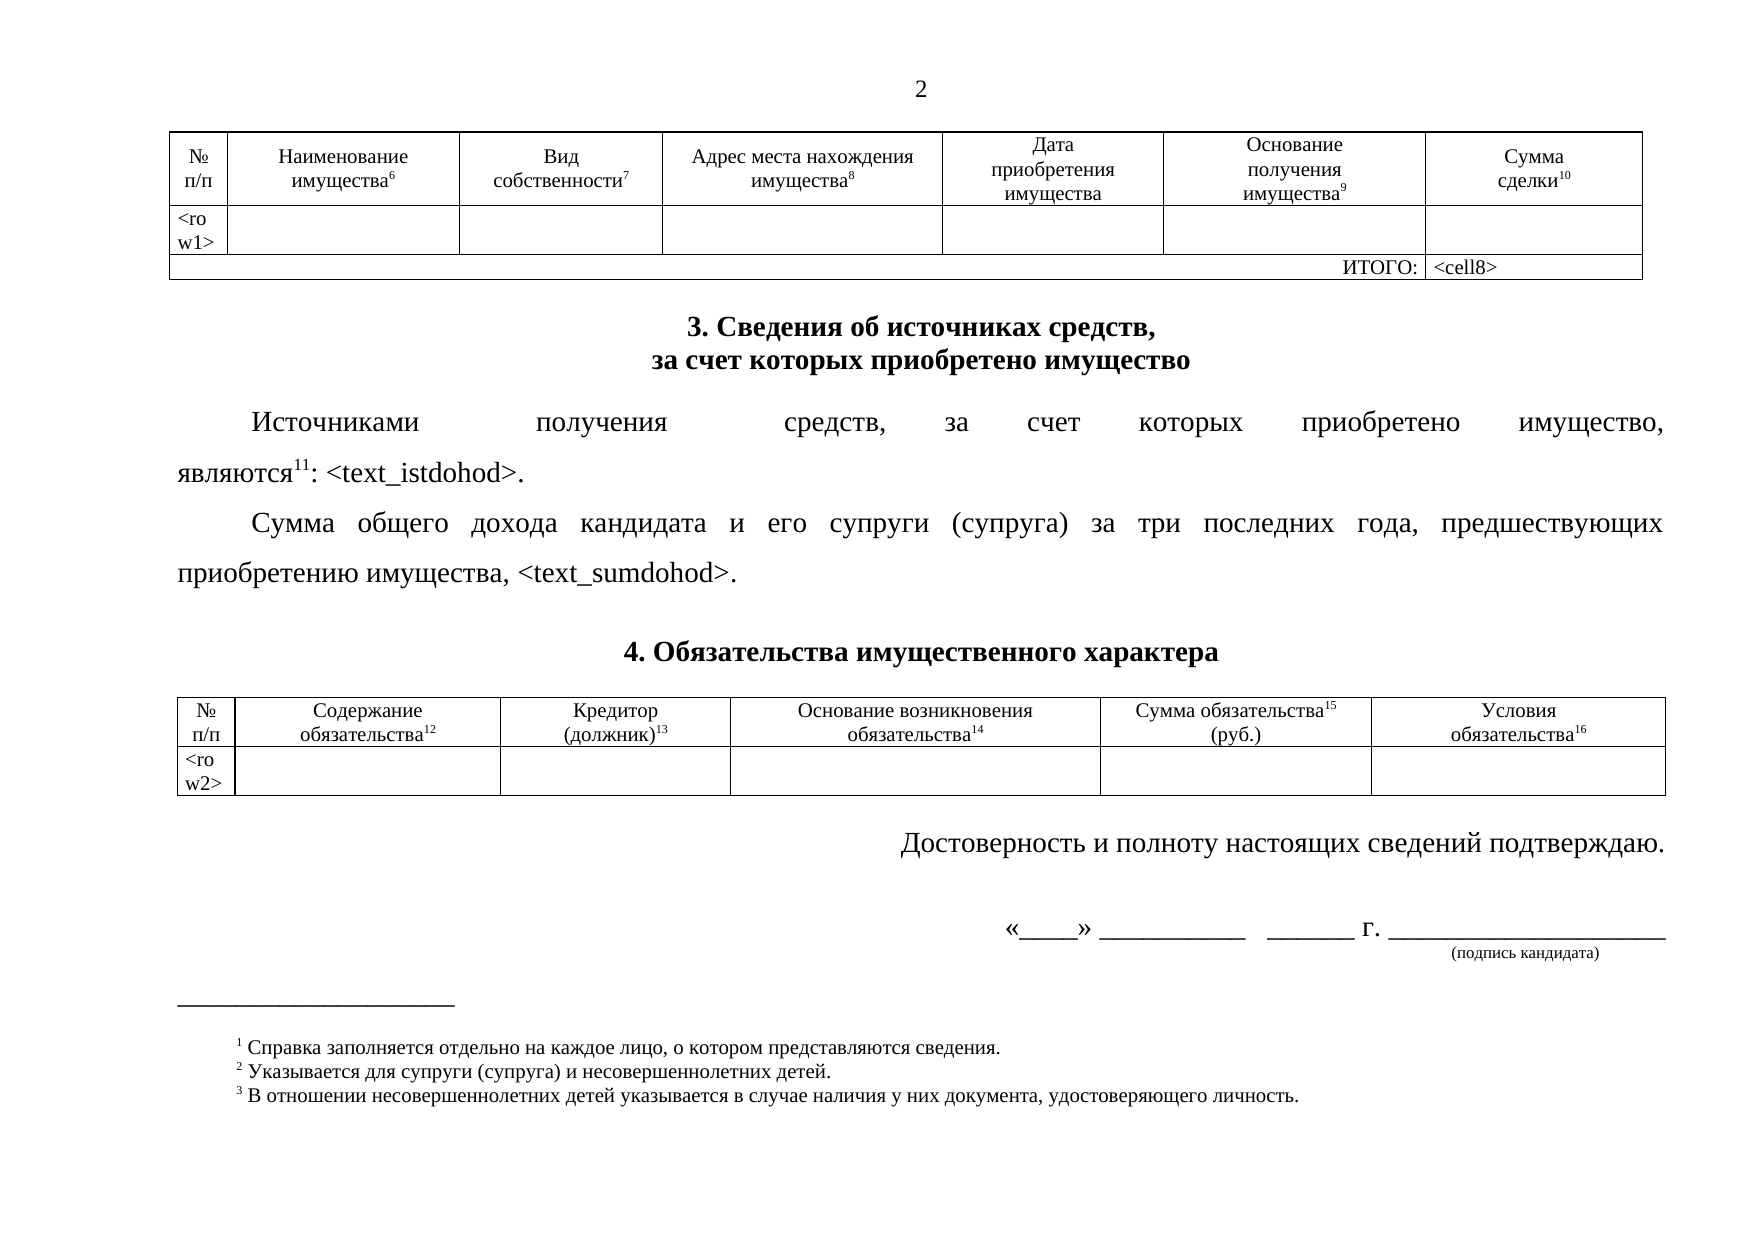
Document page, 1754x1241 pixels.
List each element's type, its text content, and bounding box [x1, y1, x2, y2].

table_header № п/п [170, 133, 227, 204]
table_header Сумма сделки10 [1426, 133, 1642, 204]
table_header № п/п [178, 698, 234, 746]
table_cell ИТОГО: [170, 255, 1425, 279]
text Сумма общего дохода кандидата и его супруги (супруга) за три последних года, предшествующих приобретению имущества, <text_sumdohod>. [177, 505, 1665, 589]
table_cell [460, 206, 662, 254]
text 2 Указывается для супруги (супруга) и несовершеннолетних детей. [177, 1059, 1665, 1083]
table_cell [501, 747, 730, 795]
table_cell [943, 206, 1163, 254]
table_cell [1101, 747, 1371, 795]
table_header Основание получения имущества9 [1164, 133, 1425, 204]
table_header Адрес места нахождения имущества8 [663, 133, 942, 204]
table_cell [731, 747, 1100, 795]
text «____» __________ ______ г. ___________________ [753, 909, 1665, 942]
text ___________________ [177, 976, 1665, 1009]
text (подпись кандидата) [1447, 942, 1665, 976]
text 3 В отношении несовершеннолетних детей указывается в случае наличия у них документа, удостоверяющего личность. [177, 1083, 1665, 1107]
table_cell [228, 206, 459, 254]
table_header Сумма обязательства15 (руб.) [1101, 698, 1371, 746]
table_header Основание возникновения обязательства14 [731, 698, 1100, 746]
table_header Дата приобретения имущества [943, 133, 1163, 204]
text 4. Обязательства имущественного характера [177, 634, 1665, 668]
table_cell [1372, 747, 1665, 795]
table_header Кредитор (должник)13 [501, 698, 730, 746]
table_cell <cell8> [1426, 255, 1642, 279]
table_cell [1164, 206, 1425, 254]
table_cell [663, 206, 942, 254]
text Источниками получения средств, за счет которых приобретено имущество, являются11: <text_istdohod>. [177, 404, 1665, 488]
table_header Вид собственности7 [460, 133, 662, 204]
table_header Условия обязательства16 [1372, 698, 1665, 746]
table_header Содержание обязательства12 [236, 698, 500, 746]
table_header Наименование имущества6 [228, 133, 459, 204]
table_cell [236, 747, 500, 795]
table_cell [1426, 206, 1642, 254]
text 1 Справка заполняется отдельно на каждое лицо, о котором представляются сведения. [177, 1035, 1665, 1059]
text 3. Сведения об источниках средств, за счет которых приобретено имущество [177, 309, 1665, 376]
table_cell <row1> [170, 206, 227, 254]
table_cell <row2> [178, 747, 234, 795]
text Достоверность и полноту настоящих сведений подтверждаю. [753, 825, 1665, 858]
